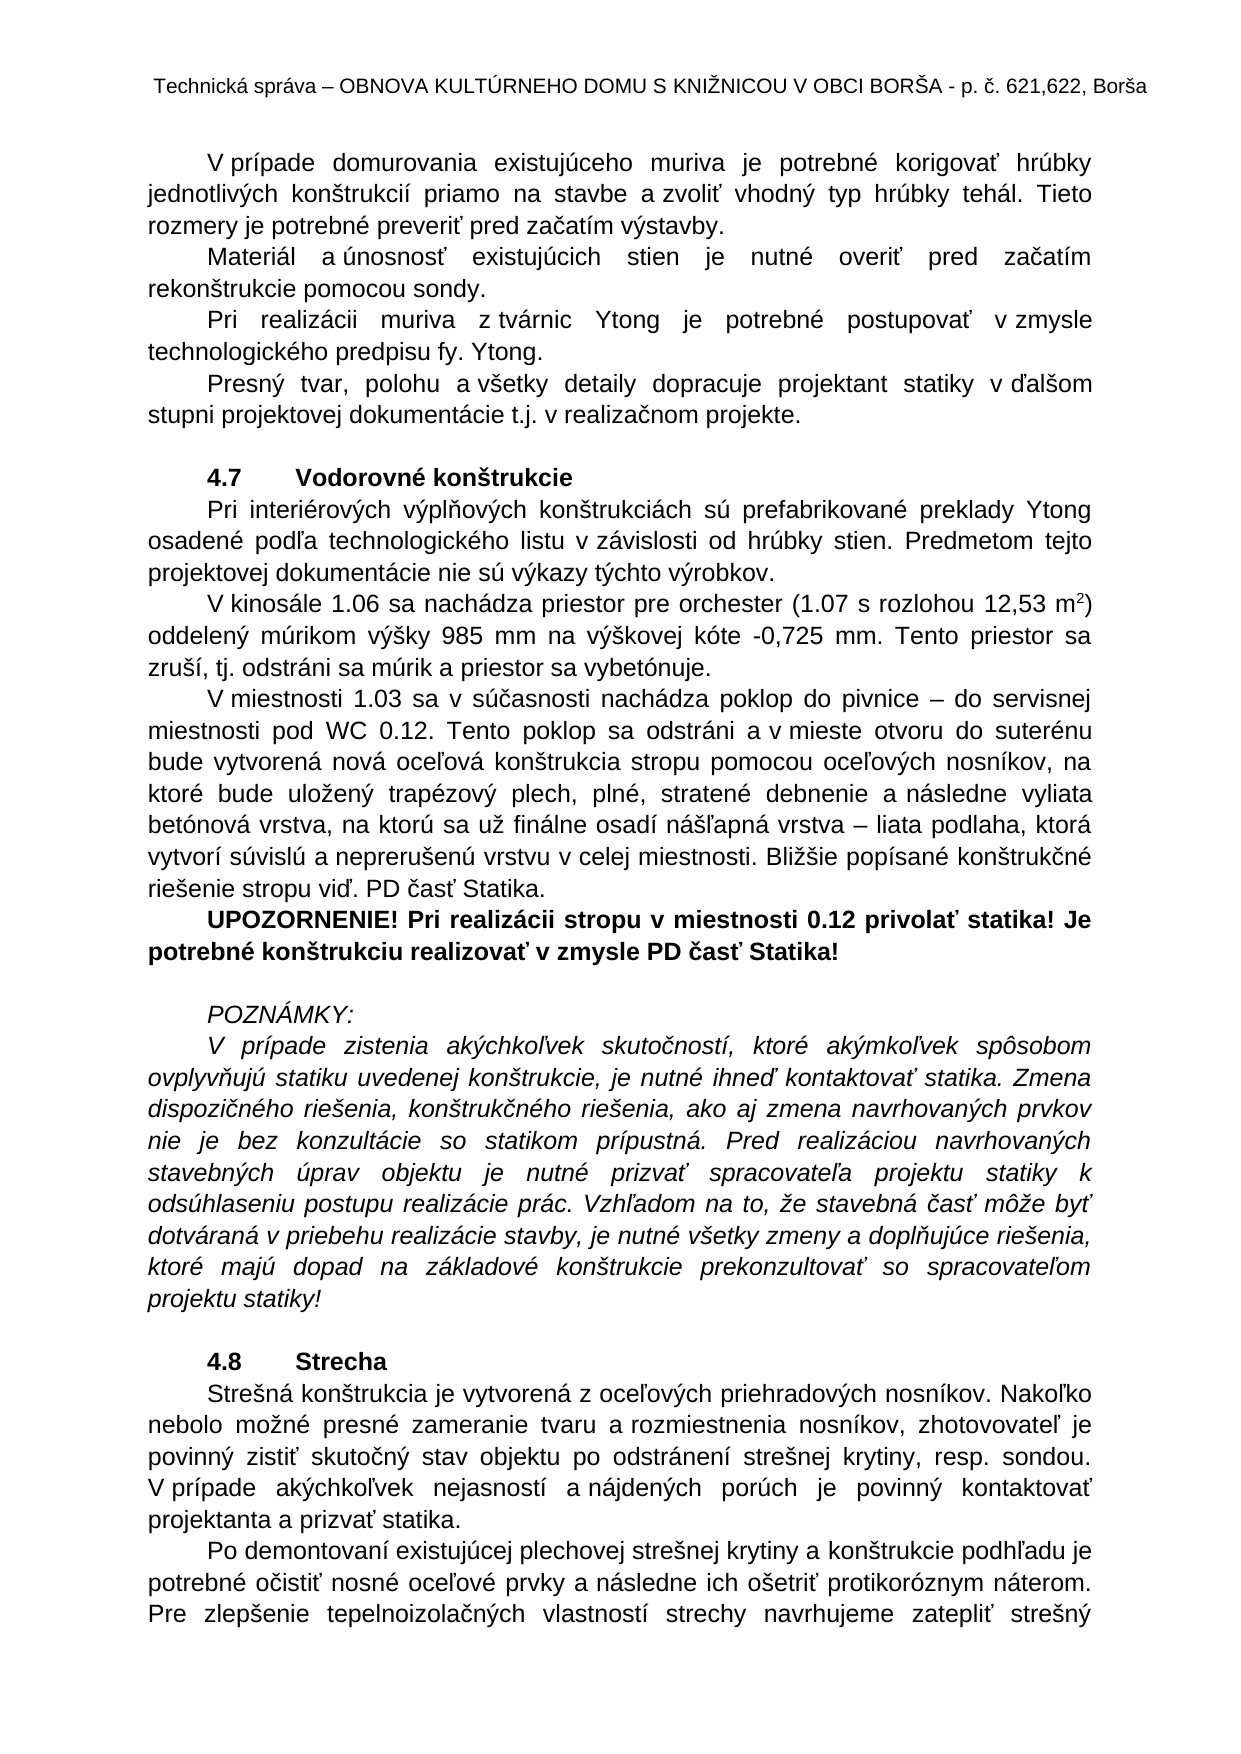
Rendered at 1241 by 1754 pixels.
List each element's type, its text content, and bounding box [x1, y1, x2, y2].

text Presný tvar, polohu a všetky detaily dopracuje projektant statiky v ďalšom stupni projektovej dokumentácie t.j. v realizačnom projekte. [148, 368, 1093, 429]
text Materiál a únosnosť existujúcich stien je nutné overiť pred začatím rekonštrukcie pomocou sondy. [148, 242, 1093, 303]
text Strešná konštrukcia je vytvorená z oceľových priehradových nosníkov. Nakoľko nebolo možné presné zameranie tvaru a rozmiestnenia nosníkov, zhotovovateľ je povinný zistiť skutočný stav objektu po odstránení strešnej krytiny, resp. sondou. V prípade akýchkoľvek nejasností a nájdených porúch je povinný kontaktovať projektanta a prizvať statika. [148, 1378, 1093, 1533]
text V kinosále 1.06 sa nachádza priestor pre orchester (1.07 s rozlohou 12,53 m2) oddelený múrikom výšky 985 mm na výškovej kóte -0,725 mm. Tento priestor sa zruší, tj. odstráni sa múrik a priestor sa vybetónuje. [148, 589, 1093, 681]
list Strecha [148, 1347, 1093, 1376]
text POZNÁMKY: [148, 1000, 1093, 1028]
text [148, 1536, 1093, 1628]
text V prípade zistenia akýchkoľvek skutočností, ktoré akýmkoľvek spôsobom ovplyvňujú statiku uvedenej konštrukcie, je nutné ihneď kontaktovať statika. Zmena dispozičného riešenia, konštrukčného riešenia, ako aj zmena navrhovaných prvkov nie je bez konzultácie so statikom prípustná. Pred realizáciou navrhovaných stavebných úprav objektu je nutné prizvať spracovateľa projektu statiky k odsúhlaseniu postupu realizácie prác. Vzhľadom na to, že stavebná časť môže byť dotváraná v priebehu realizácie stavby, je nutné všetky zmeny a doplňujúce riešenia, ktoré majú dopad na základové konštrukcie prekonzultovať so spracovateľom projektu statiky! [148, 1031, 1093, 1313]
text V prípade domurovania existujúceho muriva je potrebné korigovať hrúbky jednotlivých konštrukcií priamo na stavbe a zvoliť vhodný typ hrúbky tehál. Tieto rozmery je potrebné preveriť pred začatím výstavby. [148, 148, 1093, 239]
text Pri realizácii muriva z tvárnic Ytong je potrebné postupovať v zmysle technologického predpisu fy. Ytong. [148, 305, 1093, 366]
text V miestnosti 1.03 sa v súčasnosti nachádza poklop do pivnice – do servisnej miestnosti pod WC 0.12. Tento poklop sa odstráni a v mieste otvoru do suterénu bude vytvorená nová oceľová konštrukcia stropu pomocou oceľových nosníkov, na ktoré bude uložený trapézový plech, plné, stratené debnenie a následne vyliata betónová vrstva, na ktorú sa už finálne osadí nášľapná vrstva – liata podlaha, ktorá vytvorí súvislú a neprerušenú vrstvu v celej miestnosti. Bližšie popísané konštrukčné riešenie stropu viď. PD časť Statika. [148, 684, 1093, 902]
list Vodorovné konštrukcie [148, 463, 1093, 492]
text UPOZORNENIE! Pri realizácii stropu v miestnosti 0.12 privolať statika! Je potrebné konštrukciu realizovať v zmysle PD časť Statika! [148, 905, 1093, 965]
text Pri interiérových výplňových konštrukciách sú prefabrikované preklady Ytong osadené podľa technologického listu v závislosti od hrúbky stien. Predmetom tejto projektovej dokumentácie nie sú výkazy týchto výrobkov. [148, 495, 1093, 587]
